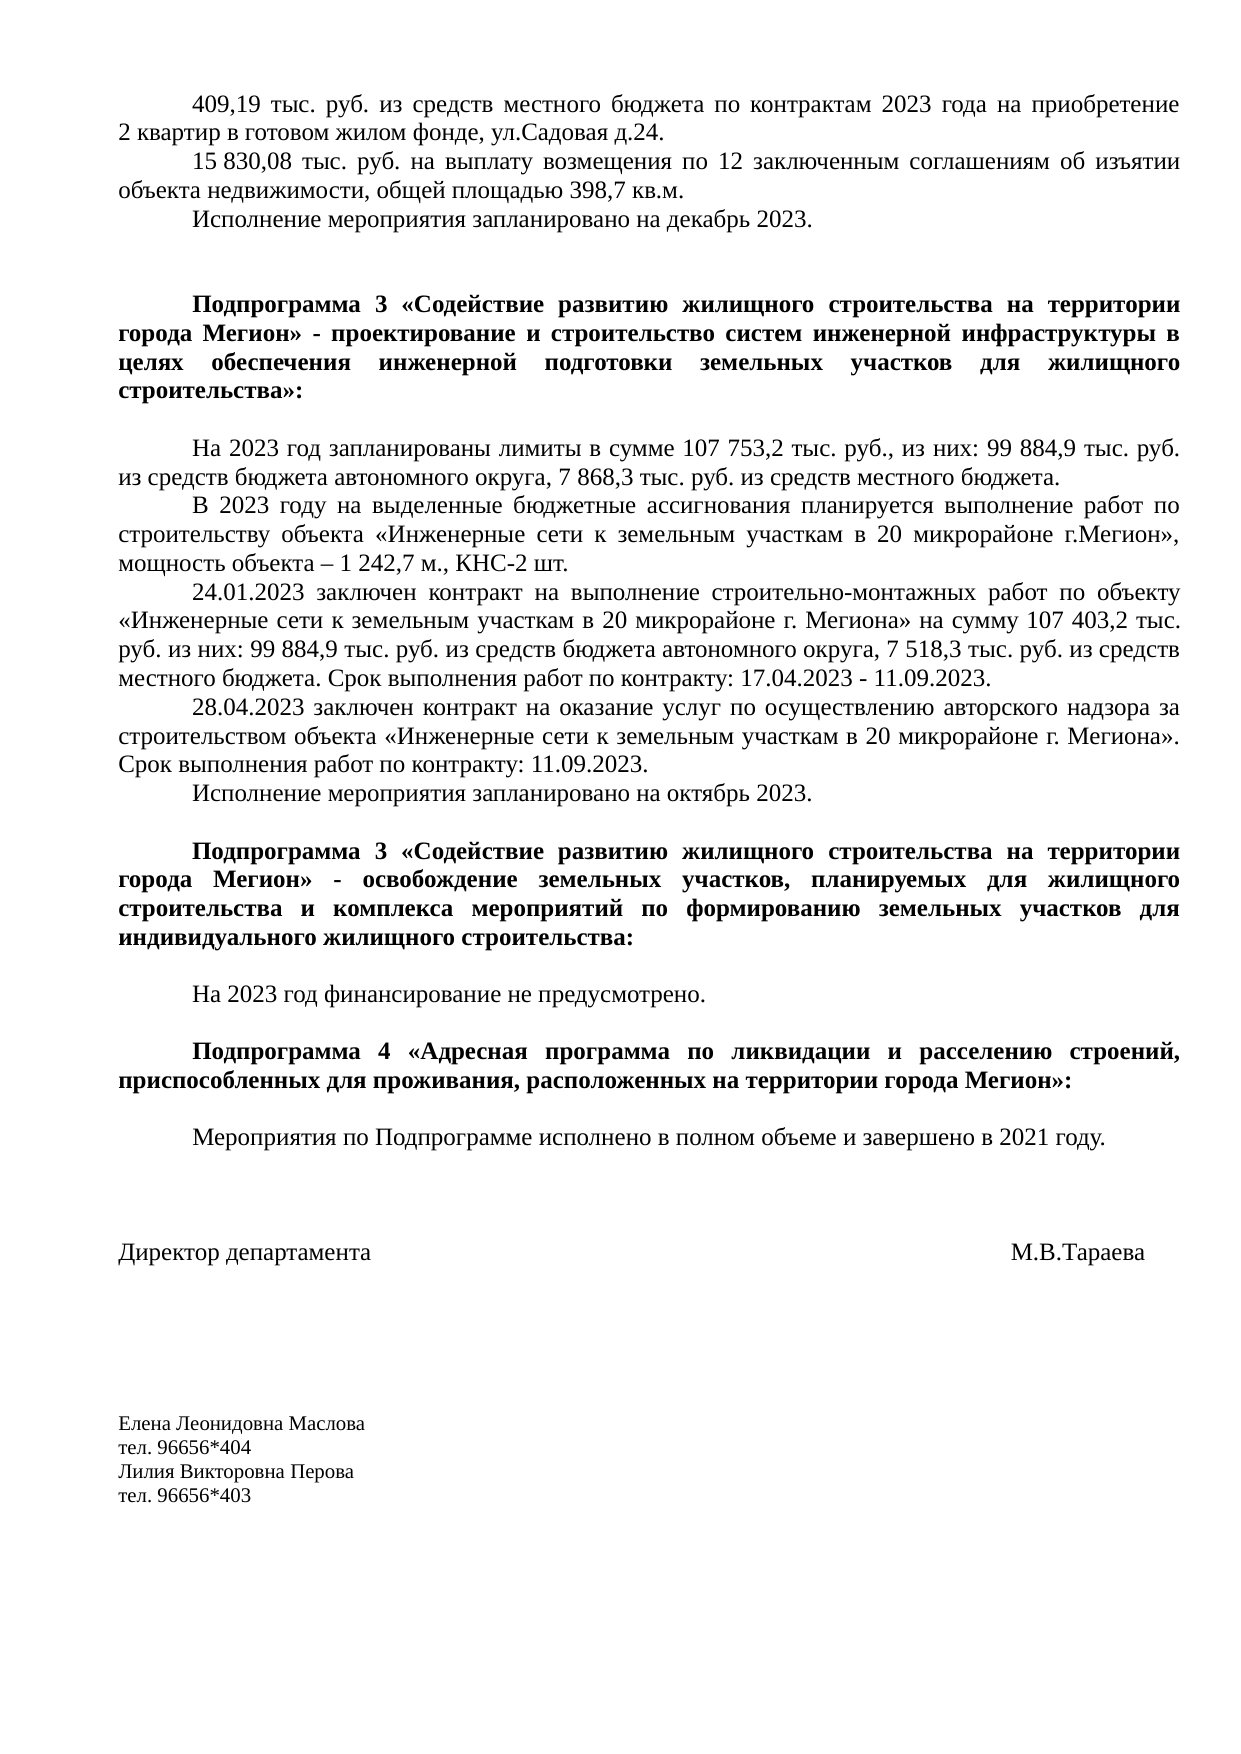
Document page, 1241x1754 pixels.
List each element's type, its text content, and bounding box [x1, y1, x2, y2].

text Исполнение мероприятия запланировано на октябрь 2023. [118, 778, 1181, 807]
text На 2023 год финансирование не предусмотрено. [118, 979, 1181, 1007]
text Мероприятия по Подпрограмме исполнено в полном объеме и завершено в 2021 году. [118, 1122, 1181, 1151]
text 409,19 тыс. руб. из средств местного бюджета по контрактам 2023 года на приобретение 2 квартир в готовом жилом фонде, ул.Садовая д.24. [118, 89, 1181, 146]
text Лилия Викторовна Перова [118, 1459, 1181, 1483]
text 28.04.2023 заключен контракт на оказание услуг по осуществлению авторского надзора за строительством объекта «Инженерные сети к земельным участкам в 20 микрорайоне г. Мегиона». Срок выполнения работ по контракту: 11.09.2023. [118, 692, 1181, 778]
text Елена Леонидовна Маслова [118, 1411, 1181, 1435]
text 24.01.2023 заключен контракт на выполнение строительно-монтажных работ по объекту «Инженерные сети к земельным участкам в 20 микрорайоне г. Мегиона» на сумму 107 403,2 тыс. руб. из них: 99 884,9 тыс. руб. из средств бюджета автономного округа, 7 518,3 тыс. руб. из средств местного бюджета. Срок выполнения работ по контракту: 17.04.2023 - 11.09.2023. [118, 577, 1181, 692]
text Директор департамента М.В.Тараева [118, 1237, 1181, 1266]
text На 2023 год запланированы лимиты в сумме 107 753,2 тыс. руб., из них: 99 884,9 тыс. руб. из средств бюджета автономного округа, 7 868,3 тыс. руб. из средств местного бюджета. [118, 433, 1181, 490]
text Подпрограмма 3 «Содействие развитию жилищного строительства на территории города Мегион» - освобождение земельных участков, планируемых для жилищного строительства и комплекса мероприятий по формированию земельных участков для индивидуального жилищного строительства: [118, 836, 1181, 951]
text Подпрограмма 4 «Адресная программа по ликвидации и расселению строений, приспособленных для проживания, расположенных на территории города Мегион»: [118, 1036, 1181, 1094]
text В 2023 году на выделенные бюджетные ассигнования планируется выполнение работ по строительству объекта «Инженерные сети к земельным участкам в 20 микрорайоне г.Мегион», мощность объекта – 1 242,7 м., КНС-2 шт. [118, 490, 1181, 577]
text Подпрограмма 3 «Содействие развитию жилищного строительства на территории города Мегион» - проектирование и строительство систем инженерной инфраструктуры в целях обеспечения инженерной подготовки земельных участков для жилищного строительства»: [118, 289, 1181, 404]
title тел. 96656*403 [118, 1483, 1181, 1507]
title тел. 96656*404 [118, 1435, 1181, 1459]
text 15 830,08 тыс. руб. на выплату возмещения по 12 заключенным соглашениям об изъятии объекта недвижимости, общей площадью 398,7 кв.м. [118, 146, 1181, 204]
text Исполнение мероприятия запланировано на декабрь 2023. [118, 204, 1181, 232]
